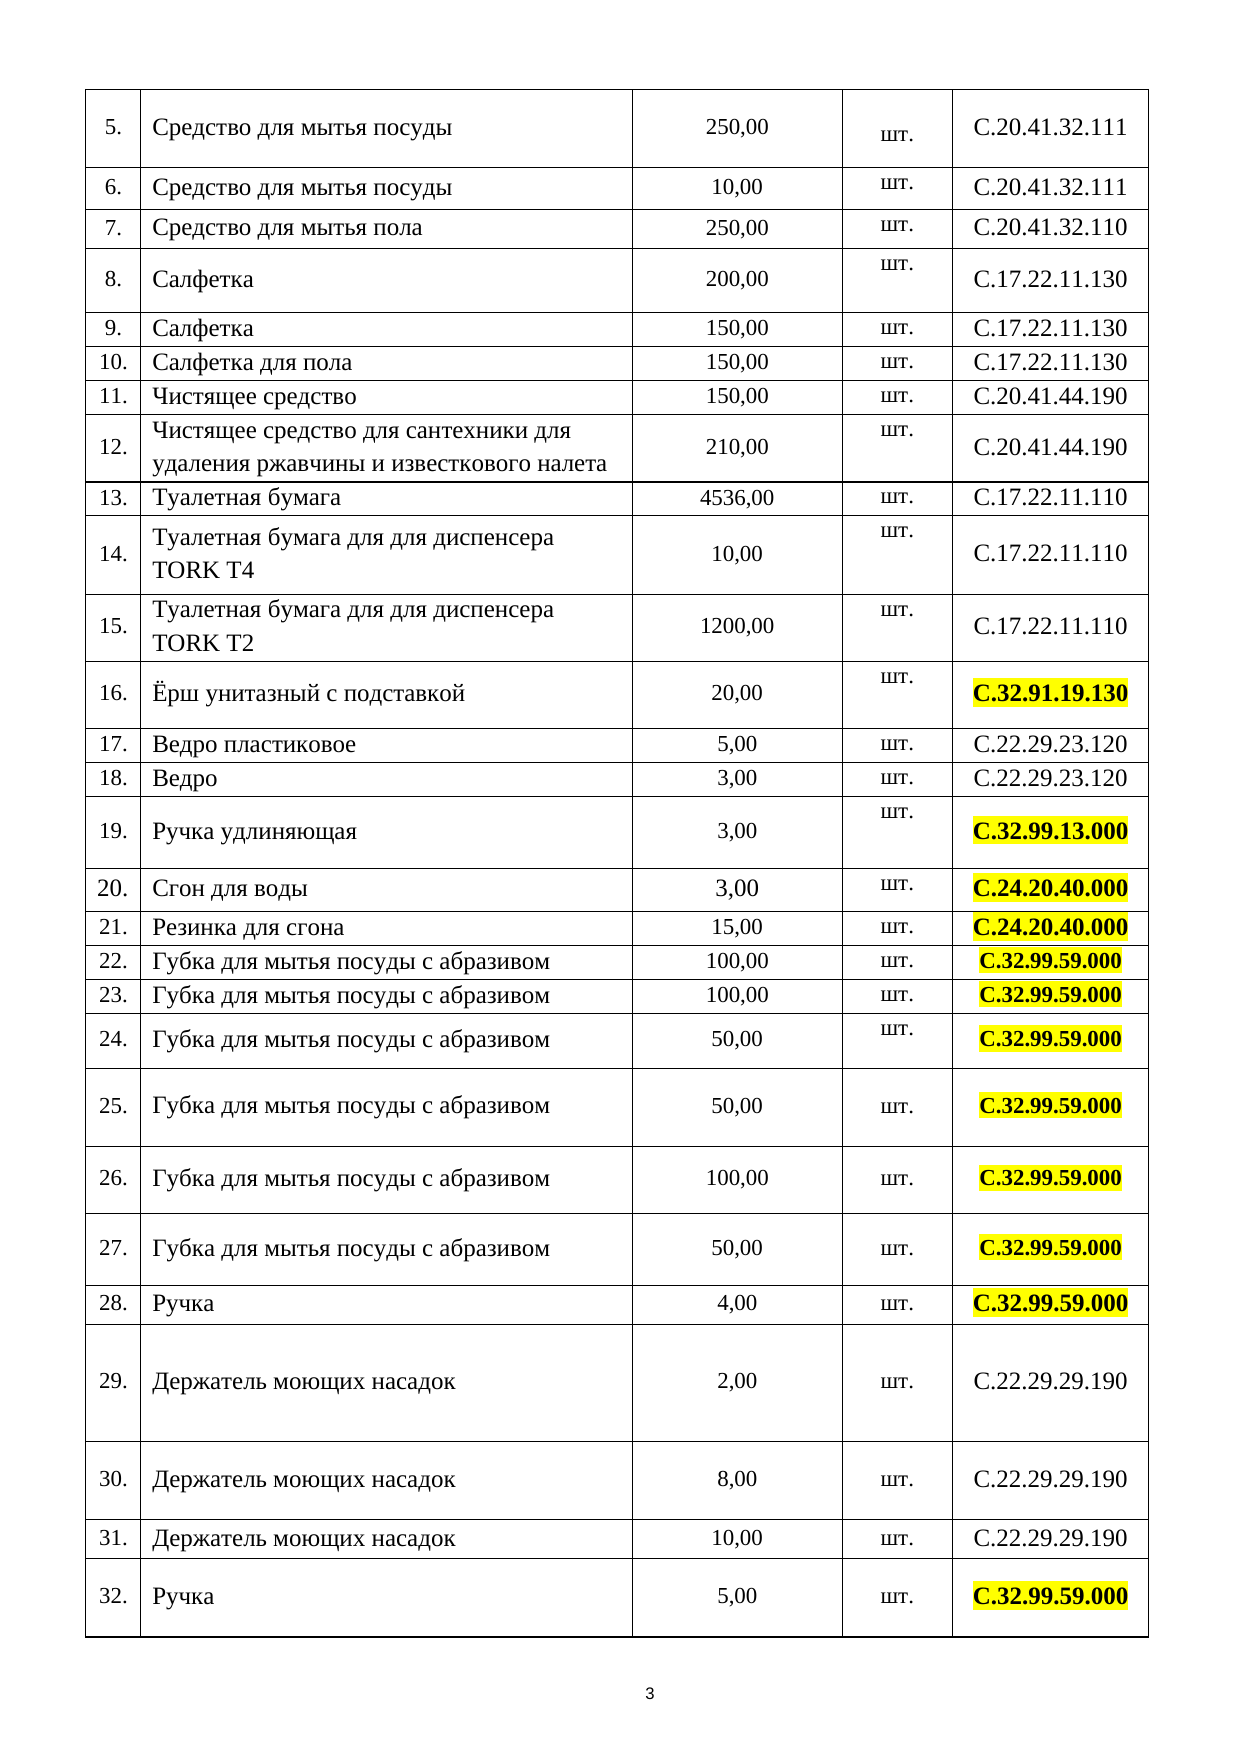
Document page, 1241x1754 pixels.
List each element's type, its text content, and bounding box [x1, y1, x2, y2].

table_cell Туалетная бумага для для диспенсера TORK T2 [141, 595, 632, 661]
table_cell 32. [86, 1559, 140, 1636]
table_cell Ручка [141, 1559, 632, 1636]
table_cell шт. [843, 249, 952, 312]
table_cell 16. [86, 662, 140, 728]
table_cell 3,00 [633, 763, 842, 796]
table_cell 4,00 [633, 1286, 842, 1324]
table_cell шт. [843, 729, 952, 762]
table_cell 100,00 [633, 946, 842, 979]
table_cell 23. [86, 980, 140, 1013]
table_cell 150,00 [633, 347, 842, 380]
table_cell Ведро пластиковое [141, 729, 632, 762]
table_cell шт. [843, 516, 952, 593]
table_cell 20. [86, 869, 140, 911]
table_cell шт. [843, 1559, 952, 1636]
table_cell С.20.41.32.111 [953, 90, 1148, 167]
table_cell Средство для мытья пола [141, 210, 632, 248]
table_cell Туалетная бумага [141, 483, 632, 515]
table_cell 150,00 [633, 381, 842, 414]
table_cell Туалетная бумага для для диспенсера TORK T4 [141, 516, 632, 593]
table_cell Ёрш унитазный с подставкой [141, 662, 632, 728]
table_cell Губка для мытья посуды с абразивом [141, 1014, 632, 1068]
table_cell С.17.22.11.110 [953, 595, 1148, 661]
table_cell Средство для мытья посуды [141, 168, 632, 209]
table_cell Салфетка [141, 313, 632, 346]
table_cell 13. [86, 483, 140, 515]
table_cell Чистящее средство для сантехники для удаления ржавчины и известкового налета [141, 415, 632, 481]
table_cell С.32.99.59.000 [953, 1559, 1148, 1636]
table_cell шт. [843, 662, 952, 728]
table_cell 25. [86, 1069, 140, 1146]
table_cell Губка для мытья посуды с абразивом [141, 1147, 632, 1213]
table_cell С.32.99.13.000 [953, 797, 1148, 868]
table_cell С.22.29.23.120 [953, 763, 1148, 796]
table_cell 18. [86, 763, 140, 796]
table_cell С.22.29.29.190 [953, 1325, 1148, 1441]
table_cell 10. [86, 347, 140, 380]
table_cell 250,00 [633, 90, 842, 167]
table_cell шт. [843, 946, 952, 979]
table_cell Салфетка [141, 249, 632, 312]
table_cell 21. [86, 912, 140, 945]
table_cell Держатель моющих насадок [141, 1325, 632, 1441]
table_cell 50,00 [633, 1014, 842, 1068]
table_cell С.20.41.44.190 [953, 381, 1148, 414]
table_cell шт. [843, 415, 952, 481]
table_cell шт. [843, 1214, 952, 1285]
table_cell шт. [843, 1147, 952, 1213]
table_cell 3,00 [633, 869, 842, 911]
table_cell шт. [843, 483, 952, 515]
table_cell 15. [86, 595, 140, 661]
table_cell шт. [843, 1014, 952, 1068]
table_cell 5. [86, 90, 140, 167]
table_cell шт. [843, 595, 952, 661]
table_cell 50,00 [633, 1069, 842, 1146]
table_cell шт. [843, 869, 952, 911]
table_cell С.24.20.40.000 [953, 869, 1148, 911]
table_cell шт. [843, 1325, 952, 1441]
table_cell С.17.22.11.130 [953, 347, 1148, 380]
table_cell С.17.22.11.130 [953, 249, 1148, 312]
table_cell Средство для мытья посуды [141, 90, 632, 167]
table_cell 29. [86, 1325, 140, 1441]
table_cell Резинка для сгона [141, 912, 632, 945]
table_cell шт. [843, 381, 952, 414]
table_cell С.32.91.19.130 [953, 662, 1148, 728]
table_cell Ведро [141, 763, 632, 796]
table_cell 210,00 [633, 415, 842, 481]
table_cell 10,00 [633, 516, 842, 593]
table_cell шт. [843, 168, 952, 209]
table_cell шт. [843, 1442, 952, 1519]
table_cell 10,00 [633, 168, 842, 209]
table_cell С.20.41.32.111 [953, 168, 1148, 209]
table_cell 27. [86, 1214, 140, 1285]
table_cell 3,00 [633, 797, 842, 868]
table_cell шт. [843, 313, 952, 346]
table_cell 7. [86, 210, 140, 248]
table_cell С.20.41.44.190 [953, 415, 1148, 481]
table_cell Сгон для воды [141, 869, 632, 911]
table_cell Губка для мытья посуды с абразивом [141, 946, 632, 979]
table_cell 5,00 [633, 1559, 842, 1636]
table_cell 28. [86, 1286, 140, 1324]
table_cell С.17.22.11.110 [953, 516, 1148, 593]
table_cell Губка для мытья посуды с абразивом [141, 1214, 632, 1285]
table_cell С.17.22.11.110 [953, 483, 1148, 515]
table_cell 200,00 [633, 249, 842, 312]
table_cell 100,00 [633, 1147, 842, 1213]
table_cell 100,00 [633, 980, 842, 1013]
table_cell С.32.99.59.000 [953, 1214, 1148, 1285]
table_cell 9. [86, 313, 140, 346]
table_cell 30. [86, 1442, 140, 1519]
table_cell С.32.99.59.000 [953, 1069, 1148, 1146]
table_cell 11. [86, 381, 140, 414]
table_cell 26. [86, 1147, 140, 1213]
table_cell Чистящее средство [141, 381, 632, 414]
table_cell шт. [843, 763, 952, 796]
table_cell Губка для мытья посуды с абразивом [141, 980, 632, 1013]
table_cell С.32.99.59.000 [953, 946, 1148, 979]
table_cell 1200,00 [633, 595, 842, 661]
table_cell С.22.29.29.190 [953, 1442, 1148, 1519]
table_cell 31. [86, 1520, 140, 1558]
table_cell 150,00 [633, 313, 842, 346]
table_cell шт. [843, 1069, 952, 1146]
table_cell 12. [86, 415, 140, 481]
table_cell шт. [843, 347, 952, 380]
table_cell шт. [843, 912, 952, 945]
table_cell 50,00 [633, 1214, 842, 1285]
table_cell С.32.99.59.000 [953, 980, 1148, 1013]
table_cell 14. [86, 516, 140, 593]
table_cell шт. [843, 1520, 952, 1558]
table_cell С.17.22.11.130 [953, 313, 1148, 346]
table_cell 250,00 [633, 210, 842, 248]
table_cell Губка для мытья посуды с абразивом [141, 1069, 632, 1146]
table_cell 17. [86, 729, 140, 762]
table_cell С.22.29.23.120 [953, 729, 1148, 762]
table_cell Салфетка для пола [141, 347, 632, 380]
table_cell шт. [843, 1286, 952, 1324]
table_cell 2,00 [633, 1325, 842, 1441]
table_cell 5,00 [633, 729, 842, 762]
table_cell 15,00 [633, 912, 842, 945]
table_cell 10,00 [633, 1520, 842, 1558]
table_cell 24. [86, 1014, 140, 1068]
table_cell 8,00 [633, 1442, 842, 1519]
table_cell 19. [86, 797, 140, 868]
table_cell Держатель моющих насадок [141, 1520, 632, 1558]
table_cell С.22.29.29.190 [953, 1520, 1148, 1558]
table_cell шт. [843, 90, 952, 167]
table_cell С.32.99.59.000 [953, 1286, 1148, 1324]
table_cell шт. [843, 797, 952, 868]
table_cell 22. [86, 946, 140, 979]
table_cell 20,00 [633, 662, 842, 728]
table_cell 6. [86, 168, 140, 209]
table_cell шт. [843, 210, 952, 248]
table_cell С.32.99.59.000 [953, 1014, 1148, 1068]
table_cell С.32.99.59.000 [953, 1147, 1148, 1213]
table_cell Ручка удлиняющая [141, 797, 632, 868]
table_cell Держатель моющих насадок [141, 1442, 632, 1519]
table_cell 4536,00 [633, 483, 842, 515]
table_cell Ручка [141, 1286, 632, 1324]
table_cell 8. [86, 249, 140, 312]
table_cell шт. [843, 980, 952, 1013]
table_cell С.20.41.32.110 [953, 210, 1148, 248]
table_cell С.24.20.40.000 [953, 912, 1148, 945]
